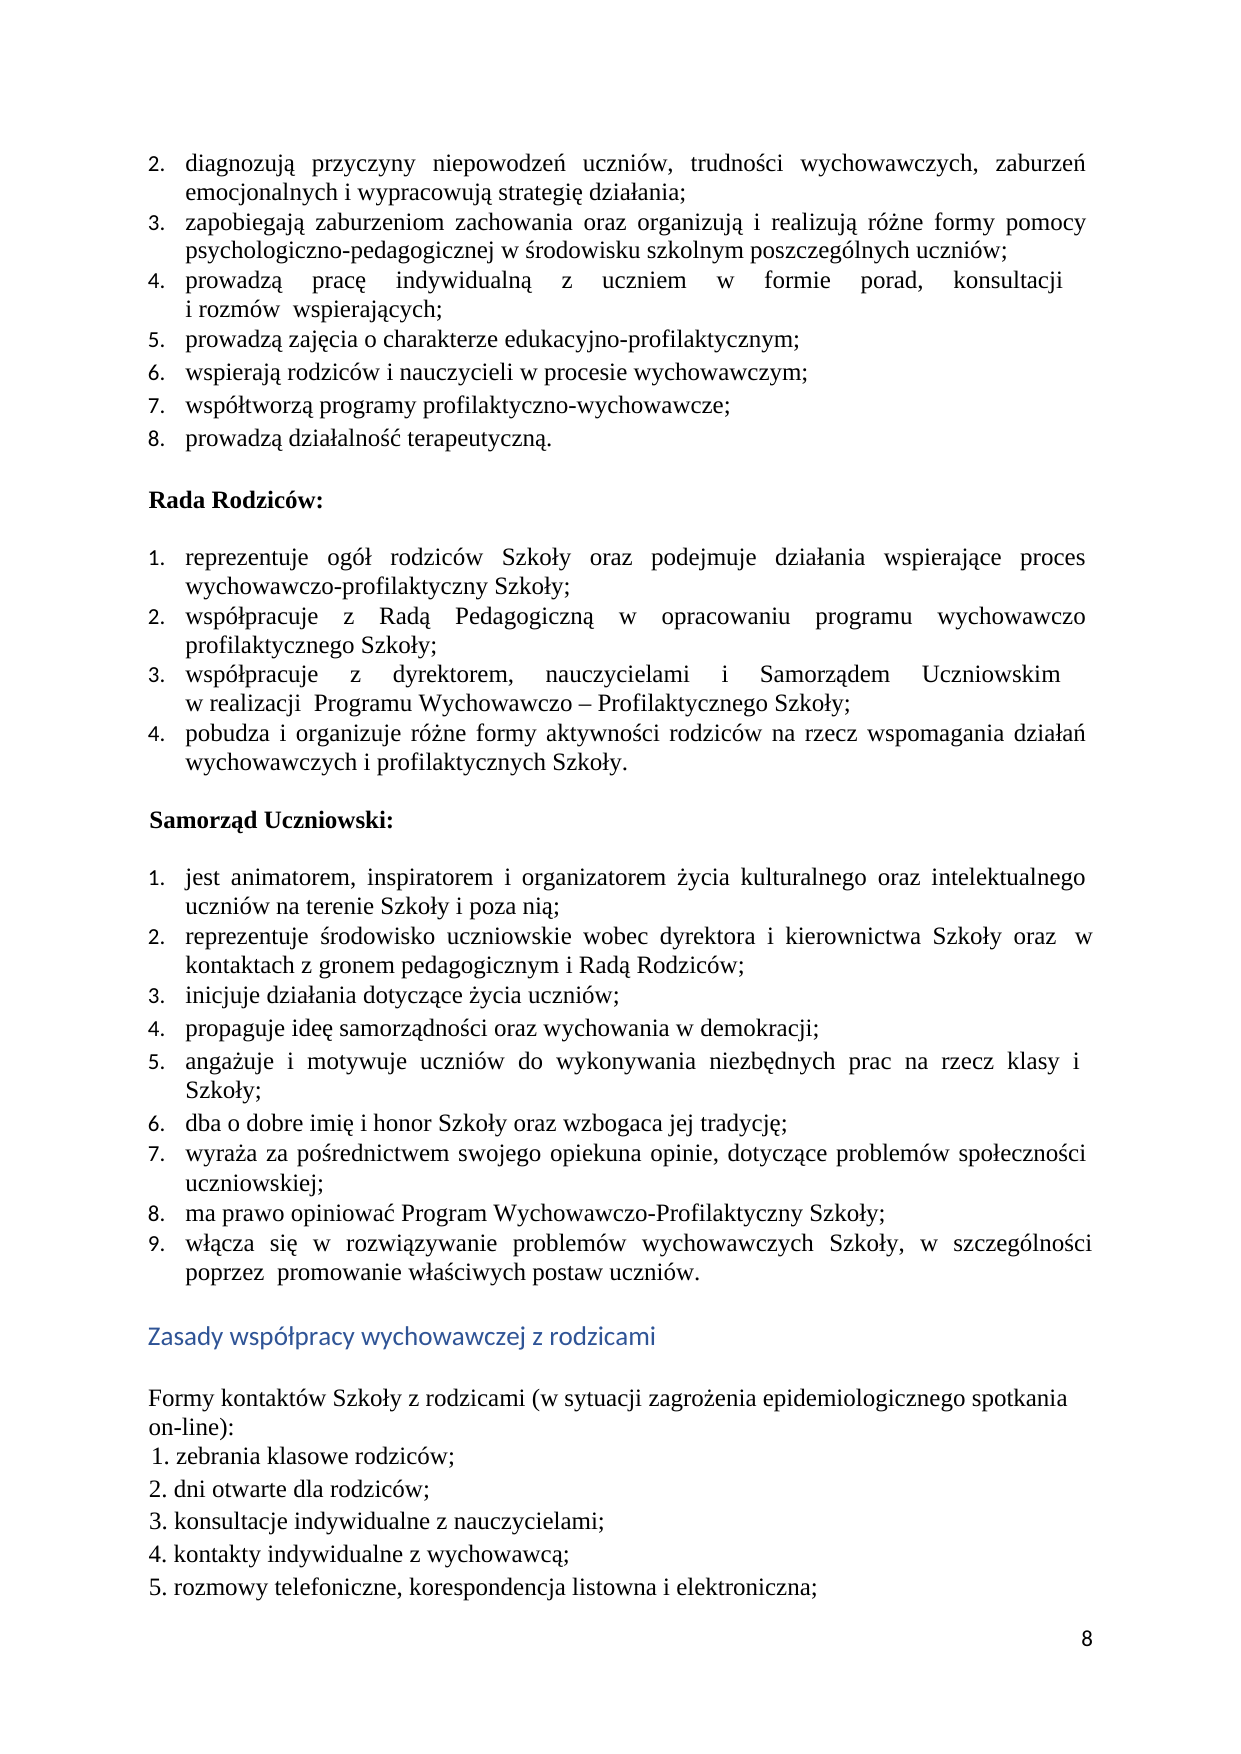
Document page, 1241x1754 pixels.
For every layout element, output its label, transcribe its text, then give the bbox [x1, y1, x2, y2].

list dba o dobre imię i honor Szkoły oraz wzbogaca jej tradycję; [148, 1108, 1081, 1137]
text 5. rozmowy telefoniczne, korespondencja listowna i elektroniczna; [149, 1572, 1093, 1600]
list diagnozują przyczyny niepowodzeń uczniów, trudności wychowawczych, zaburzeń emocjonalnych i wypracowują strategię działania; [148, 148, 1093, 205]
list współpracuje z dyrektorem, nauczycielami i Samorządem Uczniowskim w realizacji Programu Wychowawczo – Profilaktycznego Szkoły; [148, 659, 1093, 717]
list wspierają rodziców i nauczycieli w procesie wychowawczym; [148, 357, 1093, 387]
list zapobiegają zaburzeniom zachowania oraz organizują i realizują różne formy pomocy psychologiczno-pedagogicznej w środowisku szkolnym poszczególnych uczniów; [148, 207, 1093, 264]
text Rada Rodziców: [148, 485, 1093, 514]
list reprezentuje środowisko uczniowskie wobec dyrektora i kierownictwa Szkoły oraz w kontaktach z gronem pedagogicznym i Radą Rodziców; [148, 921, 1093, 979]
list prowadzą pracę indywidualną z uczniem w formie porad, konsultacji i rozmów wspierających; [148, 266, 1093, 323]
list prowadzą zajęcia o charakterze edukacyjno-profilaktycznym; [148, 324, 1093, 354]
text Samorząd Uczniowski: [149, 805, 1093, 833]
list współtworzą programy profilaktyczno-wychowawcze; [148, 390, 1093, 419]
text 2. dni otwarte dla rodziców; [149, 1474, 1093, 1502]
list propaguje ideę samorządności oraz wychowania w demokracji; [148, 1013, 1093, 1042]
list jest animatorem, inspiratorem i organizatorem życia kulturalnego oraz intelektualnego uczniów na terenie Szkoły i poza nią; [148, 862, 1093, 920]
list pobudza i organizuje różne formy aktywności rodziców na rzecz wspomagania działań wychowawczych i profilaktycznych Szkoły. [148, 718, 1093, 775]
list wyraża za pośrednictwem swojego opiekuna opinie, dotyczące problemów społeczności uczniowskiej; [148, 1138, 1093, 1196]
list inicjuje działania dotyczące życia uczniów; [148, 980, 1093, 1009]
text 4. kontakty indywidualne z wychowawcą; [148, 1539, 1093, 1568]
list ma prawo opiniować Program Wychowawczo-Profilaktyczny Szkoły; [148, 1198, 1093, 1227]
list prowadzą działalność terapeutyczną. [148, 423, 1093, 452]
list reprezentuje ogół rodziców Szkoły oraz podejmuje działania wspierające proces wychowawczo-profilaktyczny Szkoły; [148, 542, 1093, 600]
list angażuje i motywuje uczniów do wykonywania niezbędnych prac na rzecz klasy i Szkoły; [148, 1046, 1081, 1104]
text 3. konsultacje indywidualne z nauczycielami; [149, 1506, 1093, 1535]
list włącza się w rozwiązywanie problemów wychowawczych Szkoły, w szczególności poprzez promowanie właściwych postaw uczniów. [148, 1228, 1093, 1286]
list współpracuje z Radą Pedagogiczną w opracowaniu programu wychowawczo profilaktycznego Szkoły; [148, 601, 1086, 658]
subtitle Zasady współpracy wychowawczej z rodzicami [148, 1319, 1093, 1352]
text Formy kontaktów Szkoły z rodzicami (w sytuacji zagrożenia epidemiologicznego spotkania on-line): [148, 1383, 1092, 1440]
text 1. zebrania klasowe rodziców; [151, 1441, 1093, 1470]
